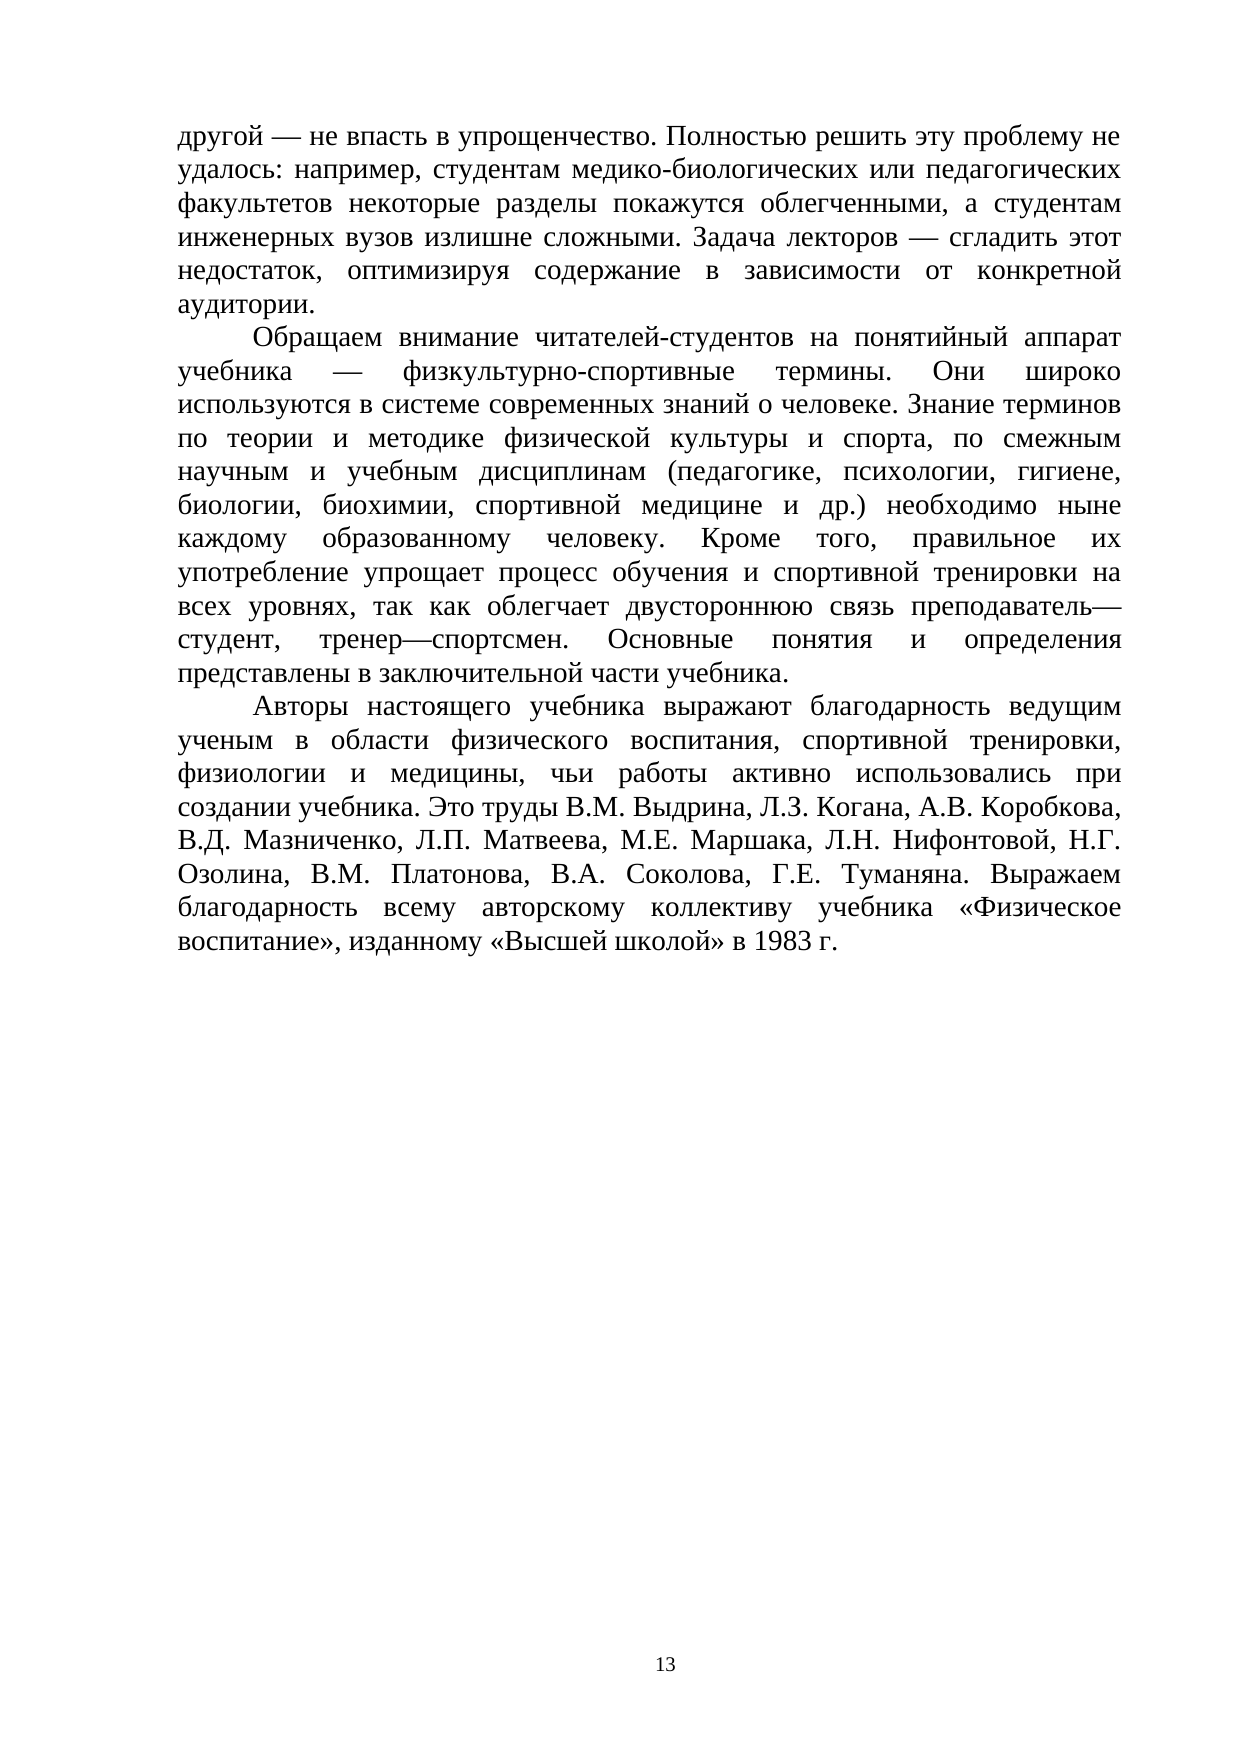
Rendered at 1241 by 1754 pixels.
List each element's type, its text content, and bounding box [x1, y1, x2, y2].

text Обращаем внимание читателей-студентов на понятийный аппарат учебника — физкультурно-спортивные термины. Они широко используются в системе современных знаний о человеке. Знание терминов по теории и методике физической культуры и спорта, по смежным научным и учебным дисциплинам (педагогике, психологии, гигиене, биологии, биохимии, спортивной медицине и др.) необходимо ныне каждому образованному человеку. Кроме того, правильное их употребление упрощает процесс обучения и спортивной тренировки на всех уровнях, так как облегчает двустороннюю связь преподаватель—студент, тренер—спортсмен. Основные понятия и определения представлены в заключительной части учебника. [177, 319, 1122, 688]
text Авторы настоящего учебника выражают благодарность ведущим ученым в области физического воспитания, спортивной тренировки, физиологии и медицины, чьи работы активно использовались при создании учебника. Это труды В.М. Выдрина, Л.З. Когана, А.В. Коробкова, В.Д. Мазниченко, Л.П. Матвеева, М.Е. Маршака, Л.Н. Нифонтовой, Н.Г. Озолина, В.М. Платонова, В.А. Соколова, Г.Е. Туманяна. Выражаем благодарность всему авторскому коллективу учебника «Физическое воспитание», изданному «Высшей школой» в . [177, 688, 1122, 957]
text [177, 118, 1122, 319]
